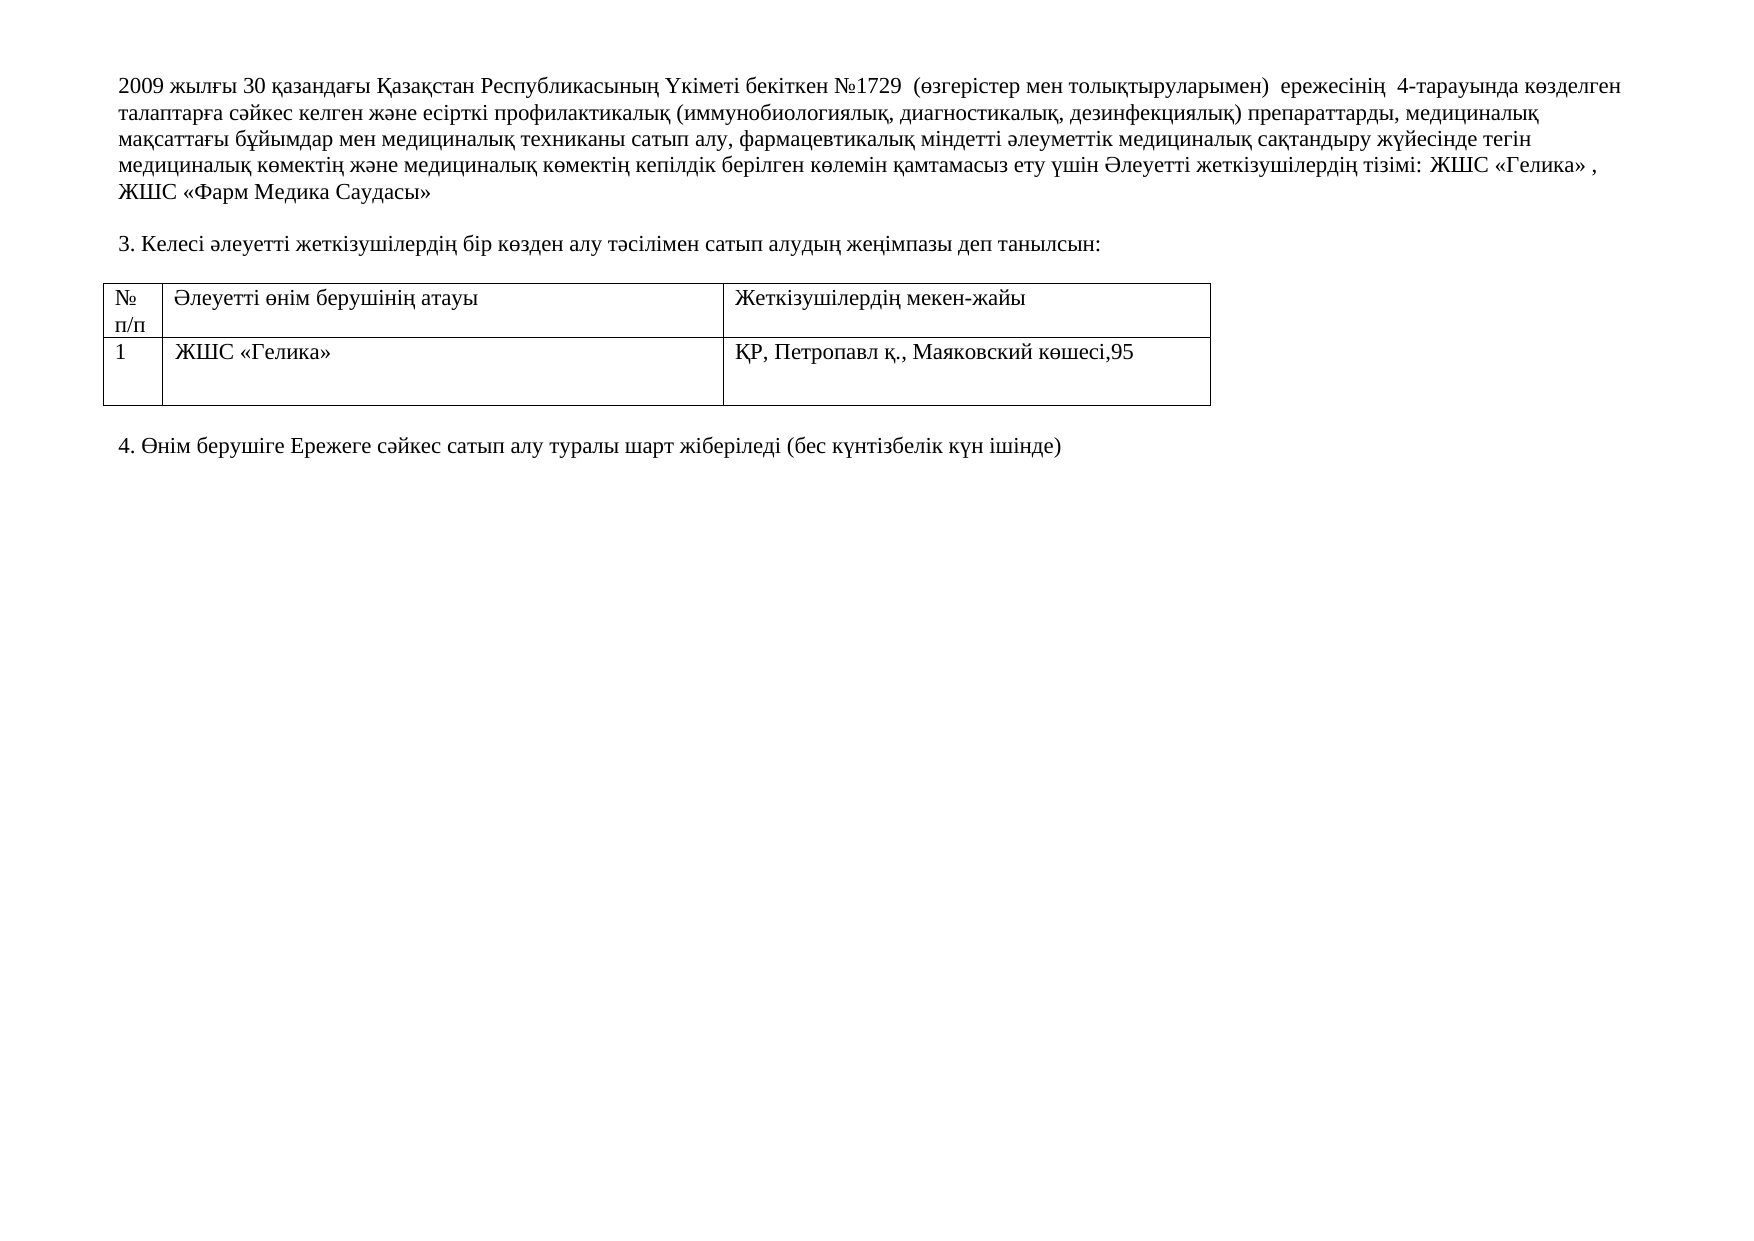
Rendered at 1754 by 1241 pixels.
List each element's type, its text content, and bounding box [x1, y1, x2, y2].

text 3. Келесі әлеуетті жеткізушілердің бір көзден алу тәсілімен сатып алудың жеңімпазы деп танылсын: [135, 231, 1636, 257]
table_header № п/п [104, 284, 162, 337]
text 4. Өнім берушіге Ережеге сәйкес сатып алу туралы шарт жіберіледі (бес күнтізбелік күн ішінде) [118, 432, 1636, 459]
text 2009 жылғы 30 қазандағы Қазақстан Республикасының Үкіметі бекіткен №1729 (өзгерістер мен толықтыруларымен) ережесінің 4-тарауында көзделген талаптарға сәйкес келген және есірткі профилактикалық (иммунобиологиялық, диагностикалық, дезинфекциялық) препараттарды, медициналық мақсаттағы бұйымдар мен медициналық техниканы сатып алу, фармацевтикалық міндетті әлеуметтік медициналық сақтандыру жүйесінде тегін медициналық көмектің және медициналық көмектің кепілдік берілген көлемін қамтамасыз ету үшін Әлеуетті жеткізушілердің тізімі: ЖШС «Гелика» , ЖШС «Фарм Медика Саудасы» [118, 72, 1636, 204]
table_cell ҚР, Петропавл қ., Маяковский көшесі,95 [724, 338, 1210, 405]
table_header Әлеуетті өнім берушінің атауы [163, 284, 723, 337]
table_cell ЖШС «Гелика» [163, 338, 723, 405]
table_cell 1 [104, 338, 162, 405]
table_header Жеткізушілердің мекен-жайы [724, 284, 1210, 337]
